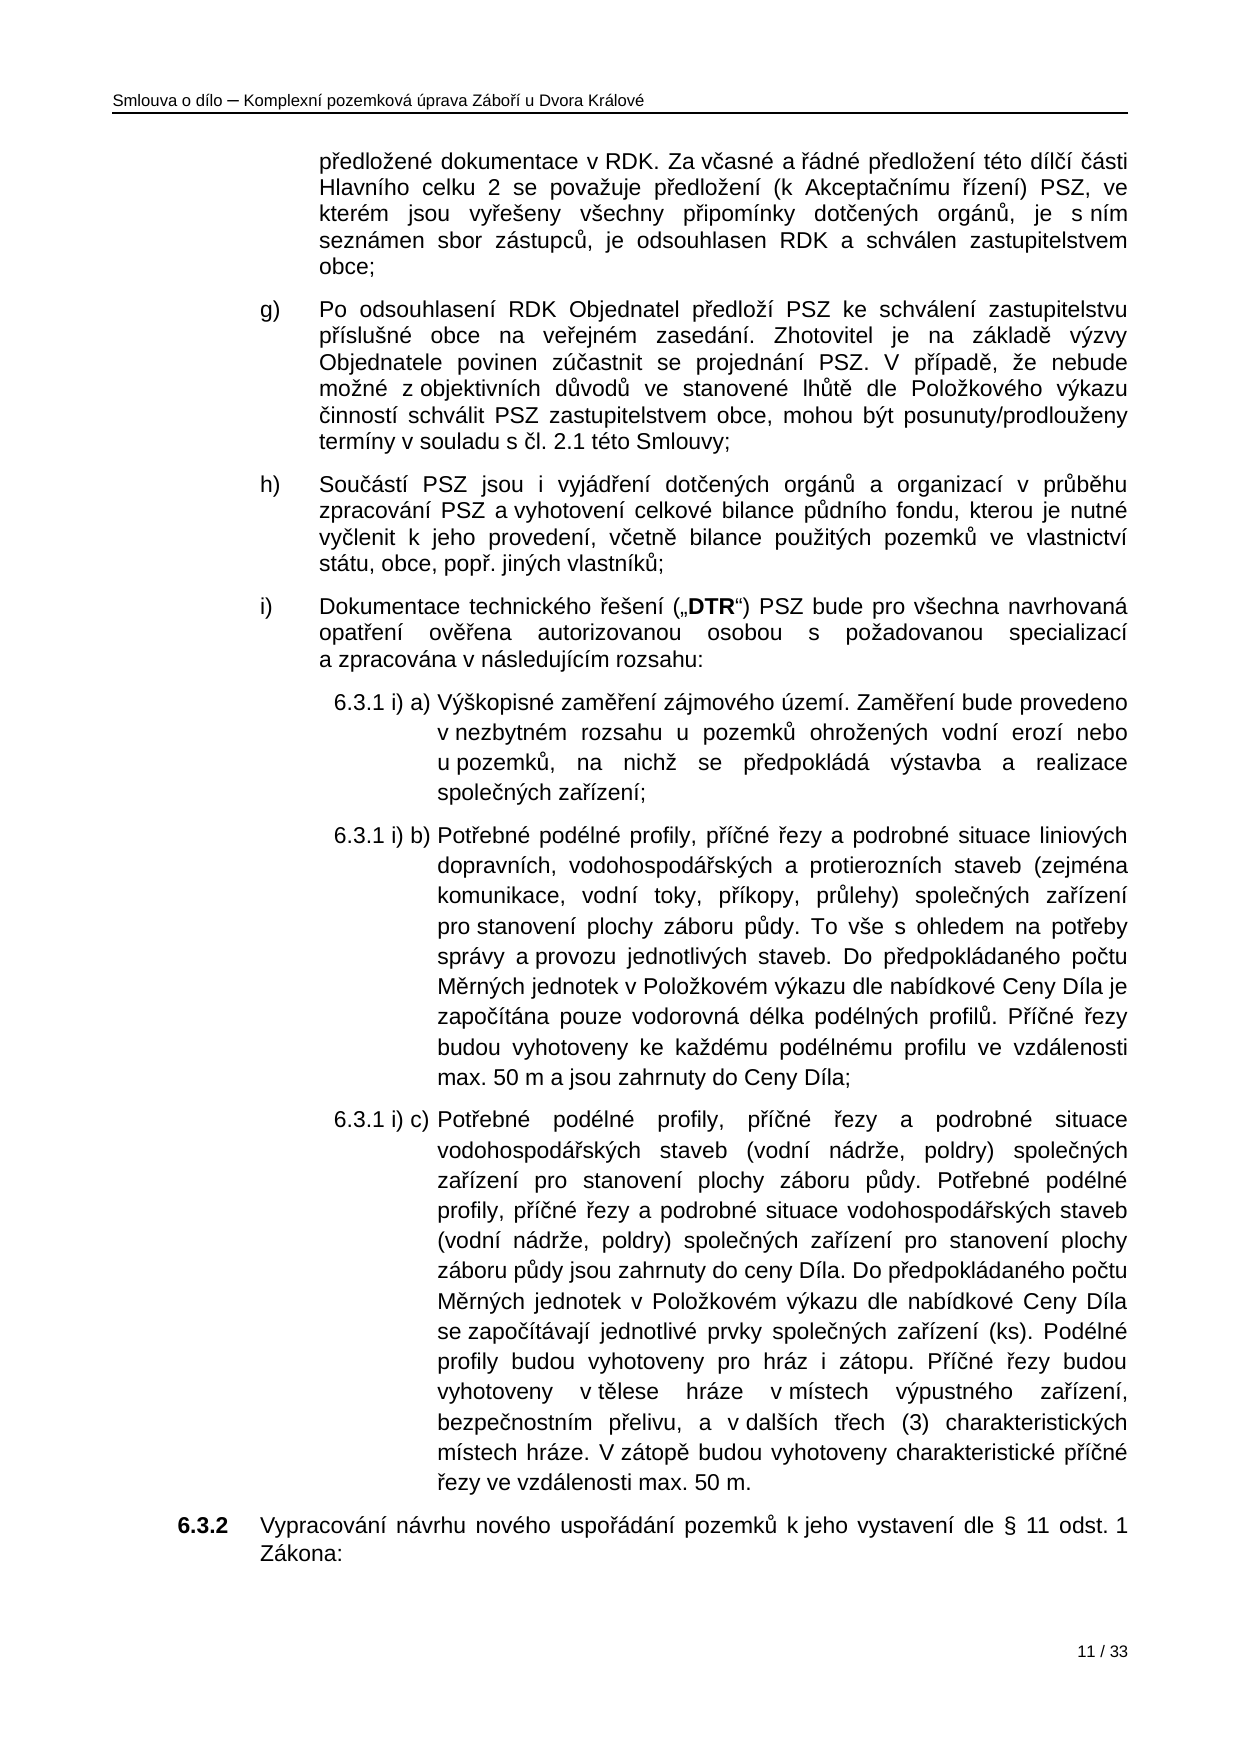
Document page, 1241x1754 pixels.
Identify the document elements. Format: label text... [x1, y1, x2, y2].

list Výškopisné zaměření zájmového území. Zaměření bude provedeno v nezbytném rozsahu u pozemků ohrožených vodní erozí nebo u pozemků, na nichž se předpokládá výstavba a realizace společných zařízení; [334, 689, 1128, 806]
list Dokumentace technického řešení („DTR“) PSZ bude pro všechna navrhovaná opatření ověřena autorizovanou osobou s požadovanou specializací a zpracována v následujícím rozsahu: [260, 593, 1128, 672]
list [260, 148, 1128, 279]
list Po odsouhlasení RDK Objednatel předloží PSZ ke schválení zastupitelstvu příslušné obce na veřejném zasedání. Zhotovitel je na základě výzvy Objednatele povinen zúčastnit se projednání PSZ. V případě, že nebude možné z objektivních důvodů ve stanovené lhůtě dle Položkového výkazu činností schválit PSZ zastupitelstvem obce, mohou být posunuty/prodlouženy termíny v souladu s čl. 2.1 této Smlouvy; [260, 296, 1128, 454]
text Vypracování návrhu nového uspořádání pozemků k jeho vystavení dle § 11 odst. 1 Zákona: [177, 1512, 1128, 1566]
list Součástí PSZ jsou i vyjádření dotčených orgánů a organizací v průběhu zpracování PSZ a vyhotovení celkové bilance půdního fondu, kterou je nutné vyčlenit k jeho provedení, včetně bilance použitých pozemků ve vlastnictví státu, obce, popř. jiných vlastníků; [260, 471, 1128, 576]
list Potřebné podélné profily, příčné řezy a podrobné situace vodohospodářských staveb (vodní nádrže, poldry) společných zařízení pro stanovení plochy záboru půdy. Potřebné podélné profily, příčné řezy a podrobné situace vodohospodářských staveb (vodní nádrže, poldry) společných zařízení pro stanovení plochy záboru půdy jsou zahrnuty do ceny Díla. Do předpokládaného počtu Měrných jednotek v Položkovém výkazu dle nabídkové Ceny Díla se započítávají jednotlivé prvky společných zařízení (ks). Podélné profily budou vyhotoveny pro hráz i zátopu. Příčné řezy budou vyhotoveny v tělese hráze v místech výpustného zařízení, bezpečnostním přelivu, a v dalších třech (3) charakteristických místech hráze. V zátopě budou vyhotoveny charakteristické příčné řezy ve vzdálenosti max. 50 m. [334, 1106, 1128, 1495]
list Potřebné podélné profily, příčné řezy a podrobné situace liniových dopravních, vodohospodářských a protierozních staveb (zejména komunikace, vodní toky, příkopy, průlehy) společných zařízení pro stanovení plochy záboru půdy. To vše s ohledem na potřeby správy a provozu jednotlivých staveb. Do předpokládaného počtu Měrných jednotek v Položkovém výkazu dle nabídkové Ceny Díla je započítána pouze vodorovná délka podélných profilů. Příčné řezy budou vyhotoveny ke každému podélnému profilu ve vzdálenosti max. 50 m a jsou zahrnuty do Ceny Díla; [334, 822, 1128, 1090]
